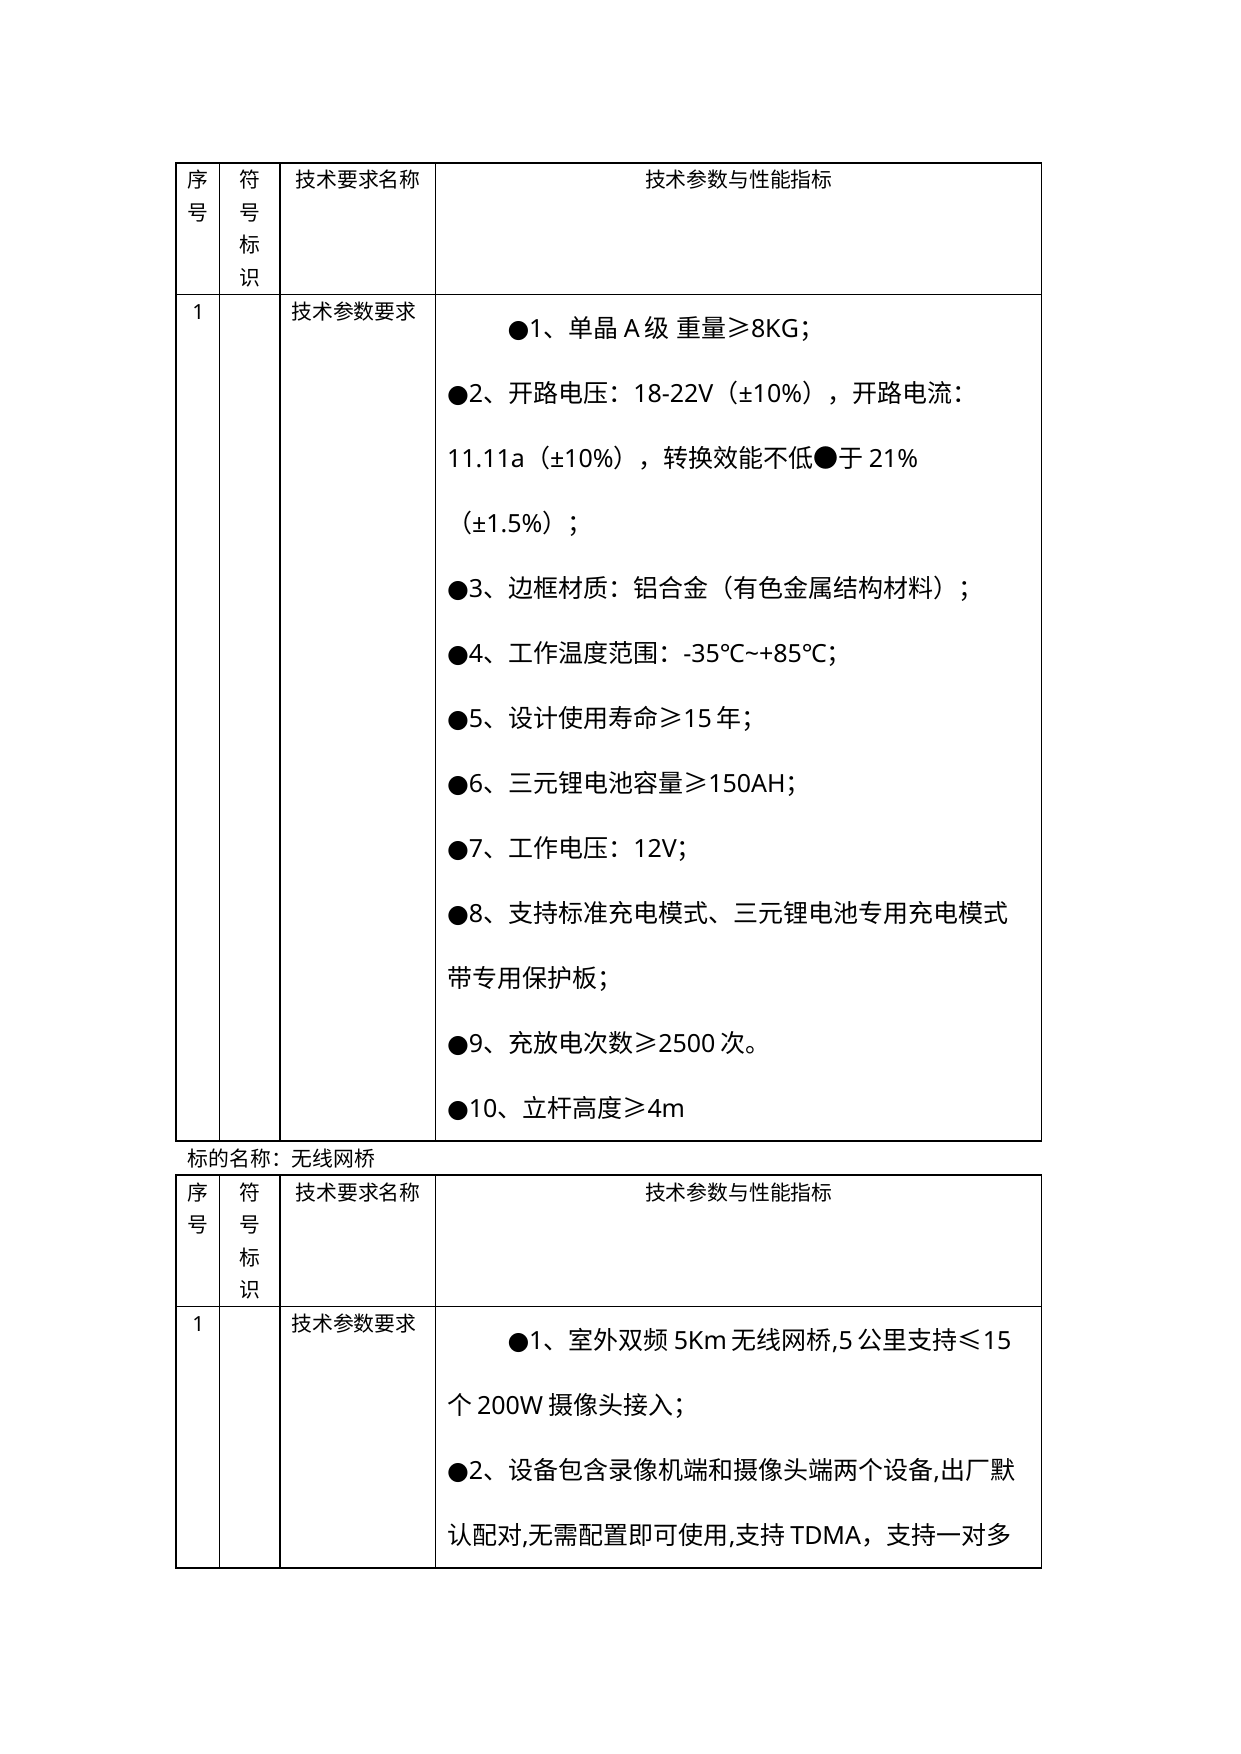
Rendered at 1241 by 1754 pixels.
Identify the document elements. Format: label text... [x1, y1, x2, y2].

text 标的名称：无线网桥 [187, 1142, 1053, 1174]
table_header 技术参数与性能指标 [436, 164, 1041, 293]
table_header 符号标识 [220, 164, 279, 293]
table_header 符号标识 [220, 1176, 279, 1306]
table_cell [436, 1307, 1041, 1567]
table_header 技术要求名称 [281, 164, 435, 293]
table_cell 技术参数要求 [281, 1307, 435, 1567]
table_header 技术要求名称 [281, 1176, 435, 1306]
table_cell [220, 295, 279, 1140]
table_cell ●1、单晶A级 重量≥8KG； ●2、开路电压：18-22V（±10%），开路电流：11.11a（±10%），转换效能不低●于21%（±1.5%）； ●3、边框材质：铝合金（有色金属结构材料）； ●4、工作温度范围：-35℃~+85℃； ●5、设计使用寿命≥15年； ●6、三元锂电池容量≥150AH； ●7、工作电压：12V； ●8、支持标准充电模式、三元锂电池专用充电模式 带专用保护板； ●9、充放电次数≥2500次。 ●10、立杆高度≥4m [436, 295, 1041, 1140]
table_header 技术参数与性能指标 [436, 1176, 1041, 1306]
table_cell 1 [177, 295, 219, 1140]
table_cell 技术参数要求 [281, 295, 435, 1140]
table_header 序号 [177, 164, 219, 293]
table_cell 1 [177, 1307, 219, 1567]
table_cell [220, 1307, 279, 1567]
table_header 序号 [177, 1176, 219, 1306]
